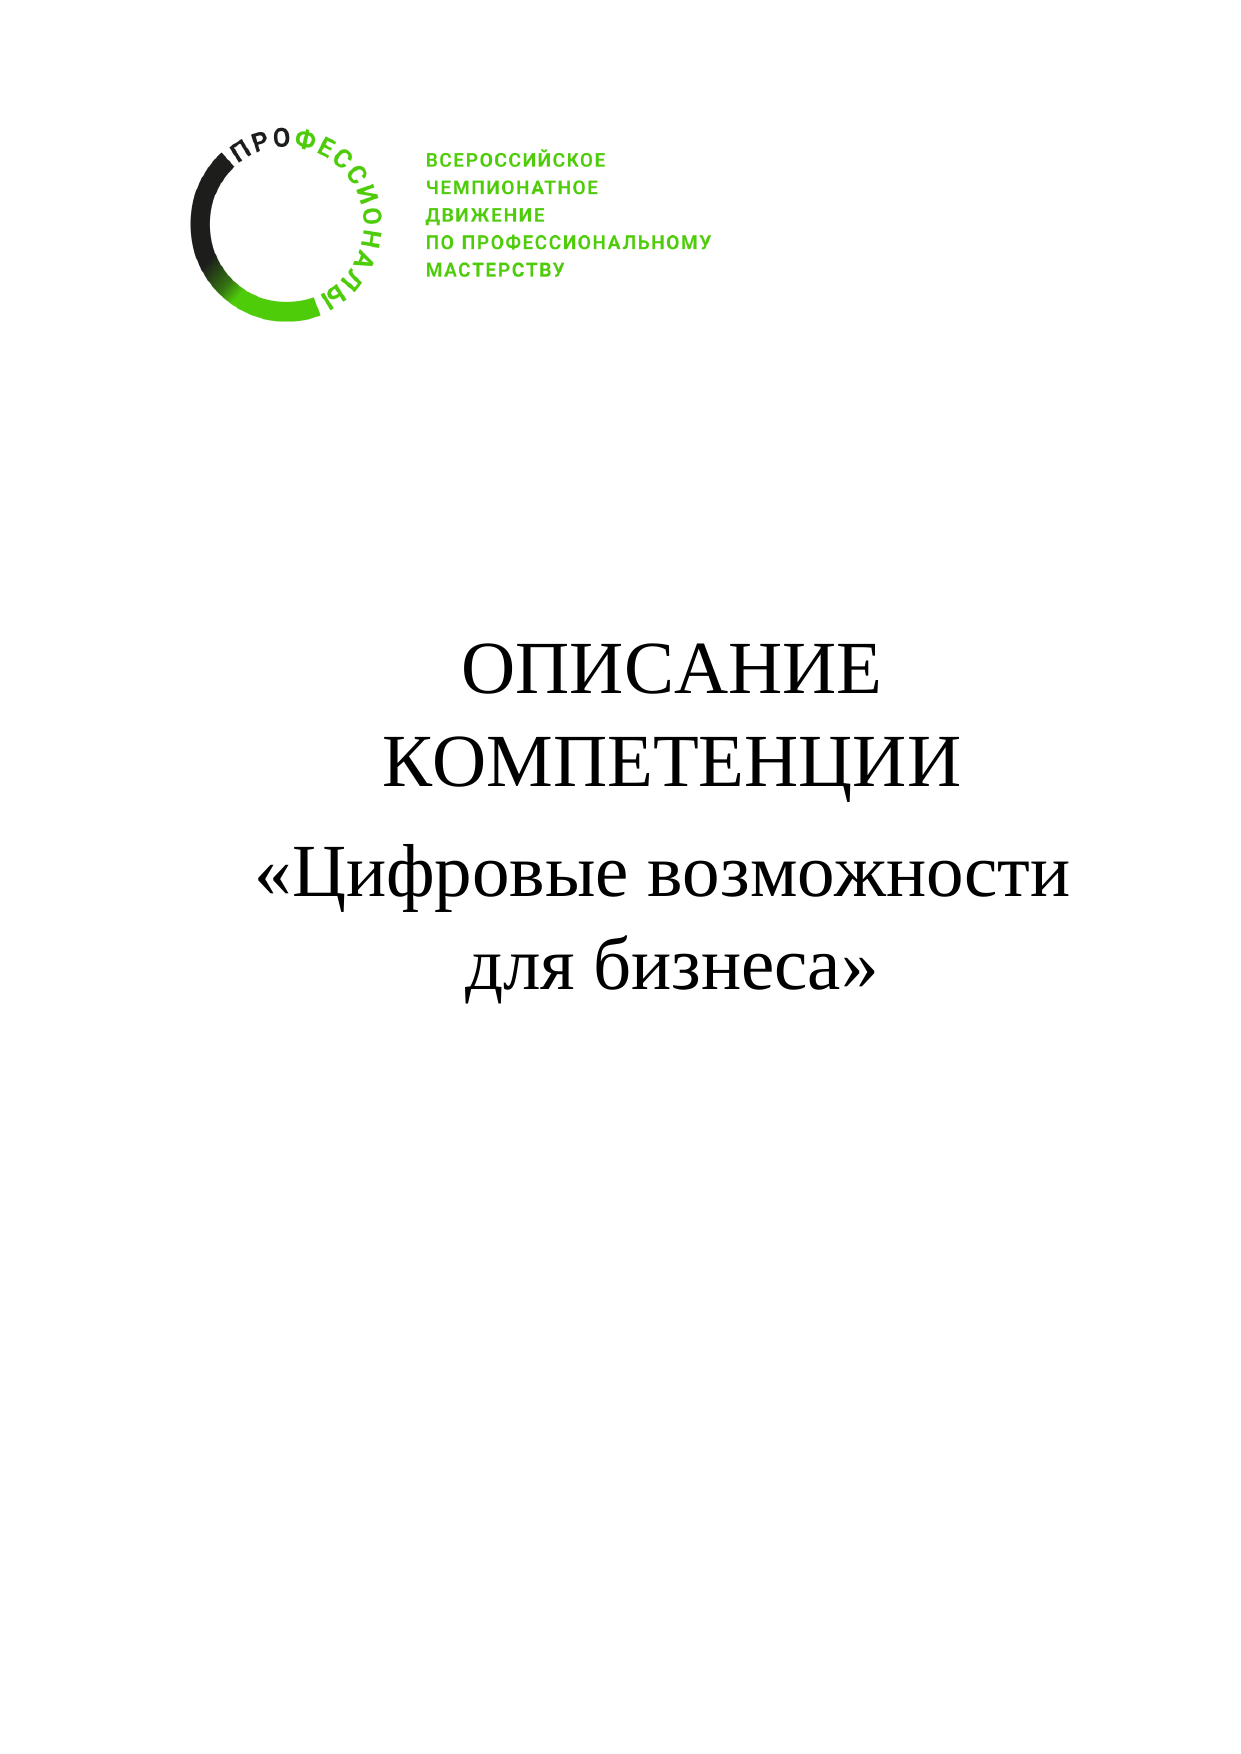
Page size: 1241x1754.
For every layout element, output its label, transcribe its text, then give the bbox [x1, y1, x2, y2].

picture [177, 118, 720, 330]
text ОПИСАНИЕ КОМПЕТЕНЦИИ [177, 623, 1167, 803]
text «Цифровые возможности для бизнеса» [177, 826, 1167, 1006]
